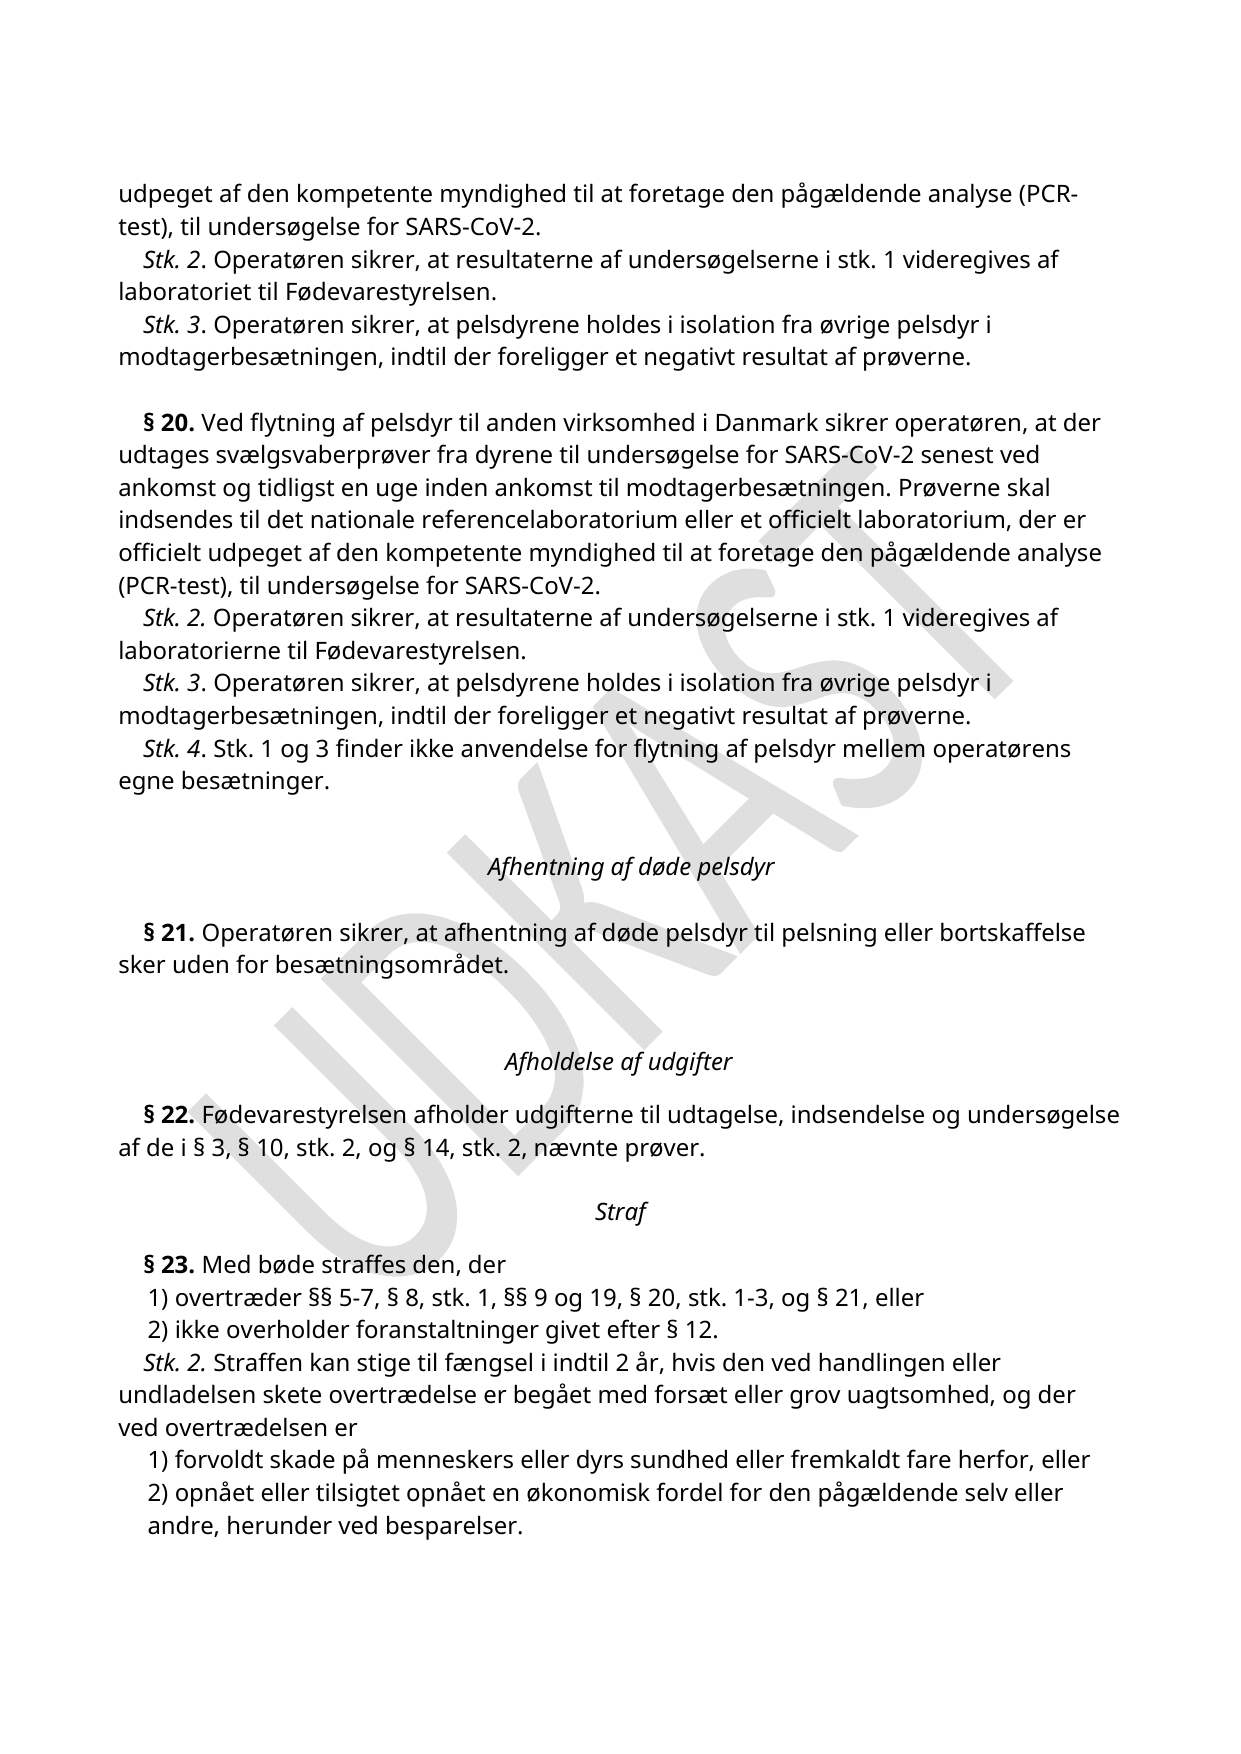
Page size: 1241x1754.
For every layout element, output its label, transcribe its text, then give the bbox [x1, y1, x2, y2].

text Straf [118, 1194, 1122, 1227]
text § 20. Ved flytning af pelsdyr til anden virksomhed i Danmark sikrer operatøren, at der udtages svælgsvaberprøver fra dyrene til undersøgelse for SARS-CoV-2 senest ved ankomst og tidligst en uge inden ankomst til modtagerbesætningen. Prøverne skal indsendes til det nationale referencelaboratorium eller et officielt laboratorium, der er officielt udpeget af den kompetente myndighed til at foretage den pågældende analyse (PCR-test), til undersøgelse for SARS-CoV-2. [118, 405, 1122, 601]
text Stk. 2. Operatøren sikrer, at resultaterne af undersøgelserne i stk. 1 videregives af laboratoriet til Fødevarestyrelsen. [118, 242, 1122, 308]
text Stk. 4. Stk. 1 og 3 finder ikke anvendelse for flytning af pelsdyr mellem operatørens egne besætninger. [118, 731, 1122, 797]
text 2) opnået eller tilsigtet opnået en økonomisk fordel for den pågældende selv eller andre, herunder ved besparelser. [147, 1476, 1122, 1541]
text § 21. Operatøren sikrer, at afhentning af døde pelsdyr til pelsning eller bortskaffelse sker uden for besætningsområdet. [118, 915, 1122, 981]
text Afhentning af døde pelsdyr [118, 850, 1122, 883]
text Stk. 3. Operatøren sikrer, at pelsdyrene holdes i isolation fra øvrige pelsdyr i modtagerbesætningen, indtil der foreligger et negativt resultat af prøverne. [118, 308, 1122, 373]
text Stk. 2. Straffen kan stige til fængsel i indtil 2 år, hvis den ved handlingen eller undladelsen skete overtrædelse er begået med forsæt eller grov uagtsomhed, og der ved overtrædelsen er [118, 1346, 1122, 1443]
text § 22. Fødevarestyrelsen afholder udgifterne til udtagelse, indsendelse og undersøgelse af de i § 3, § 10, stk. 2, og § 14, stk. 2, nævnte prøver. [118, 1098, 1122, 1163]
text Afholdelse af udgifter [118, 1044, 1122, 1077]
text 1) forvoldt skade på menneskers eller dyrs sundhed eller fremkaldt fare herfor, eller [147, 1443, 1122, 1476]
text Stk. 3. Operatøren sikrer, at pelsdyrene holdes i isolation fra øvrige pelsdyr i modtagerbesætningen, indtil der foreligger et negativt resultat af prøverne. [118, 666, 1122, 731]
text Stk. 2. Operatøren sikrer, at resultaterne af undersøgelserne i stk. 1 videregives af laboratorierne til Fødevarestyrelsen. [118, 601, 1122, 666]
text 1) overtræder §§ 5-7, § 8, stk. 1, §§ 9 og 19, § 20, stk. 1-3, og § 21, eller [147, 1280, 1122, 1313]
text § 23. Med bøde straffes den, der [118, 1248, 1122, 1280]
text 2) ikke overholder foranstaltninger givet efter § 12. [147, 1313, 1122, 1346]
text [118, 177, 1122, 242]
